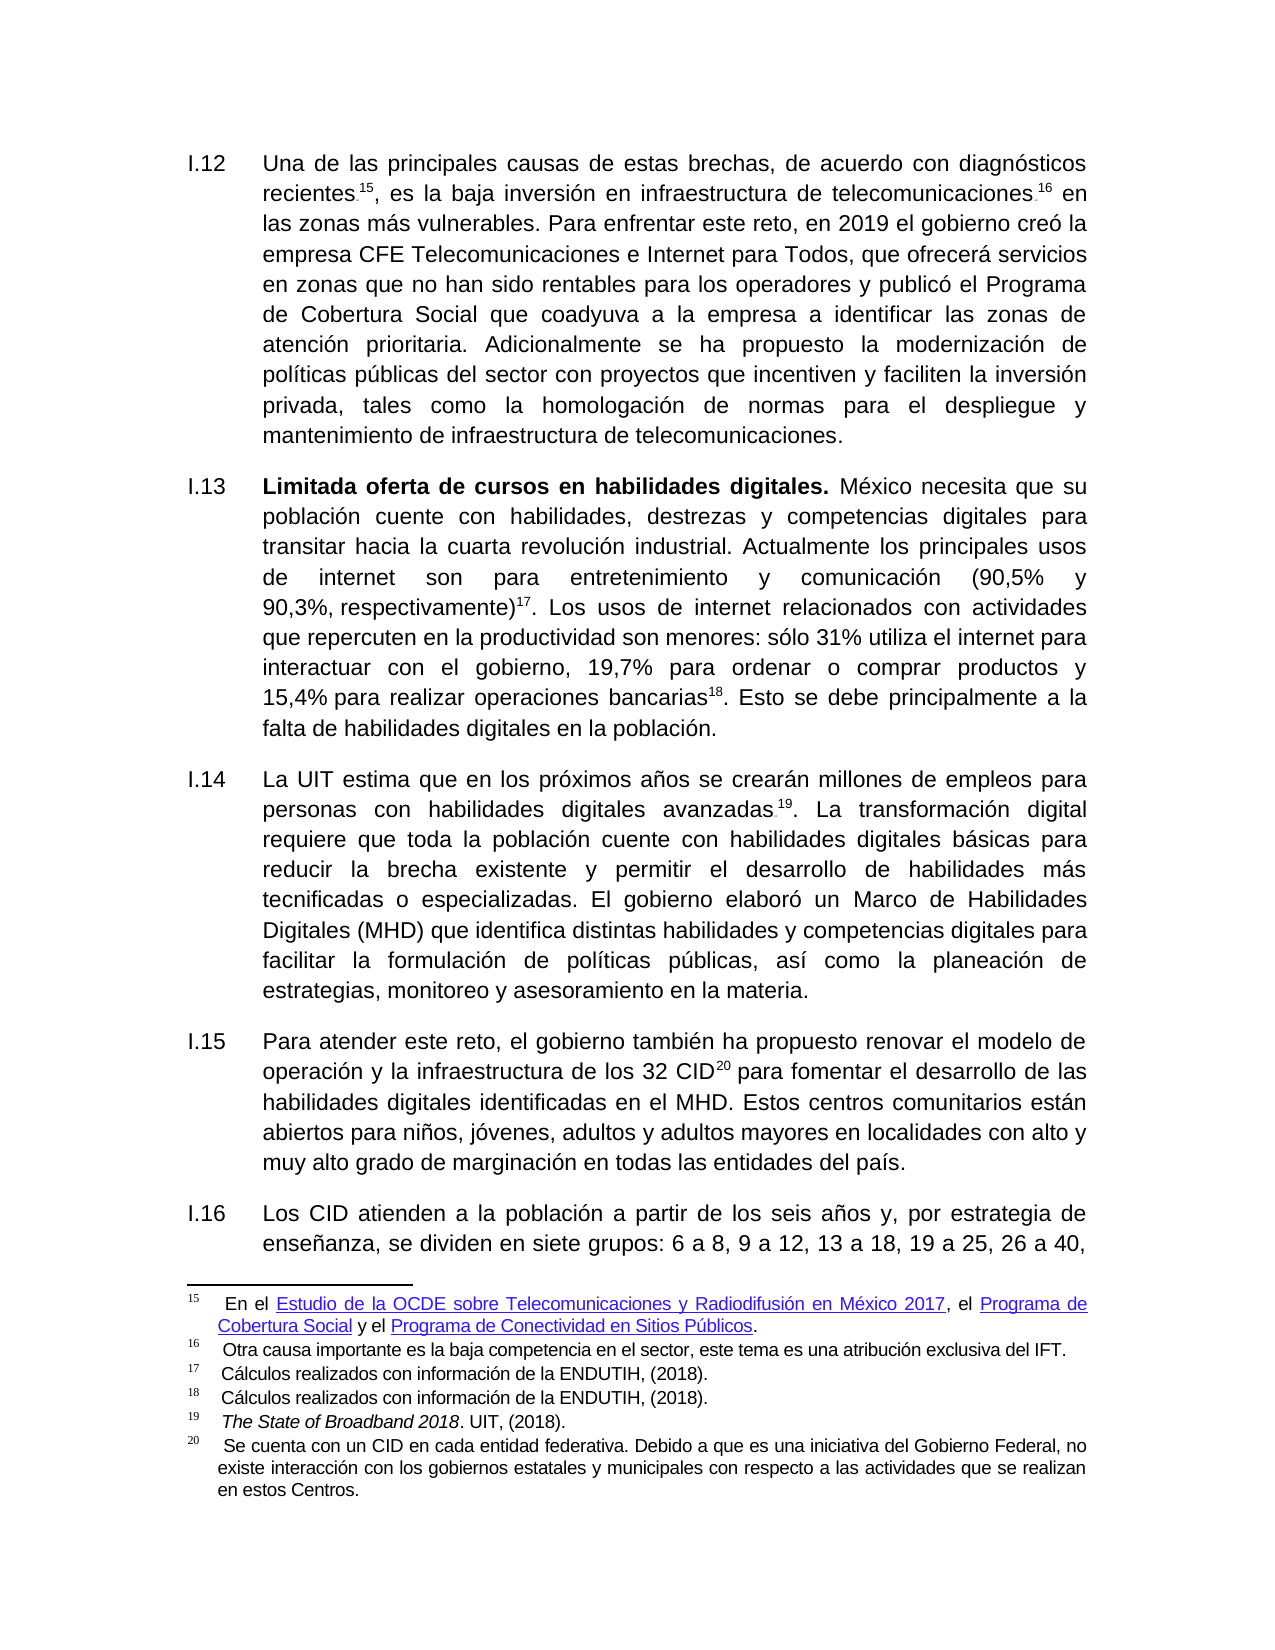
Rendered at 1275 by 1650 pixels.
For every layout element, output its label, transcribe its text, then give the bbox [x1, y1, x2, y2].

list Limitada oferta de cursos en habilidades digitales. México necesita que su población cuente con habilidades, destrezas y competencias digitales para transitar hacia la cuarta revolución industrial. Actualmente los principales usos de internet son para entretenimiento y comunicación (90,5% y 90,3%, respectivamente). Los usos de internet relacionados con actividades que repercuten en la productividad son menores: sólo 31% utiliza el internet para interactuar con el gobierno, 19,7% para ordenar o comprar productos y 15,4% para realizar operaciones bancarias. Esto se debe principalmente a la falta de habilidades digitales en la población. [187, 473, 1087, 741]
list La UIT estima que en los próximos años se crearán millones de empleos para personas con habilidades digitales avanzadas27F. La transformación digital requiere que toda la población cuente con habilidades digitales básicas para reducir la brecha existente y permitir el desarrollo de habilidades más tecnificadas o especializadas. El gobierno elaboró un Marco de Habilidades Digitales (MHD) que identifica distintas habilidades y competencias digitales para facilitar la formulación de políticas públicas, así como la planeación de estrategias, monitoreo y asesoramiento en la materia. [187, 766, 1087, 1003]
list Para atender este reto, el gobierno también ha propuesto renovar el modelo de operación y la infraestructura de los 32 CID para fomentar el desarrollo de las habilidades digitales identificadas en el MHD. Estos centros comunitarios están abiertos para niños, jóvenes, adultos y adultos mayores en localidades con alto y muy alto grado de marginación en todas las entidades del país. [187, 1028, 1087, 1175]
list Una de las principales causas de estas brechas, de acuerdo con diagnósticos recientes23F, es la baja inversión en infraestructura de telecomunicaciones24F en las zonas más vulnerables. Para enfrentar este reto, en 2019 el gobierno creó la empresa CFE Telecomunicaciones e Internet para Todos, que ofrecerá servicios en zonas que no han sido rentables para los operadores y publicó el Programa de Cobertura Social que coadyuva a la empresa a identificar las zonas de atención prioritaria. Adicionalmente se ha propuesto la modernización de políticas públicas del sector con proyectos que incentiven y faciliten la inversión privada, tales como la homologación de normas para el despliegue y mantenimiento de infraestructura de telecomunicaciones. [187, 150, 1087, 448]
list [187, 1200, 1087, 1257]
